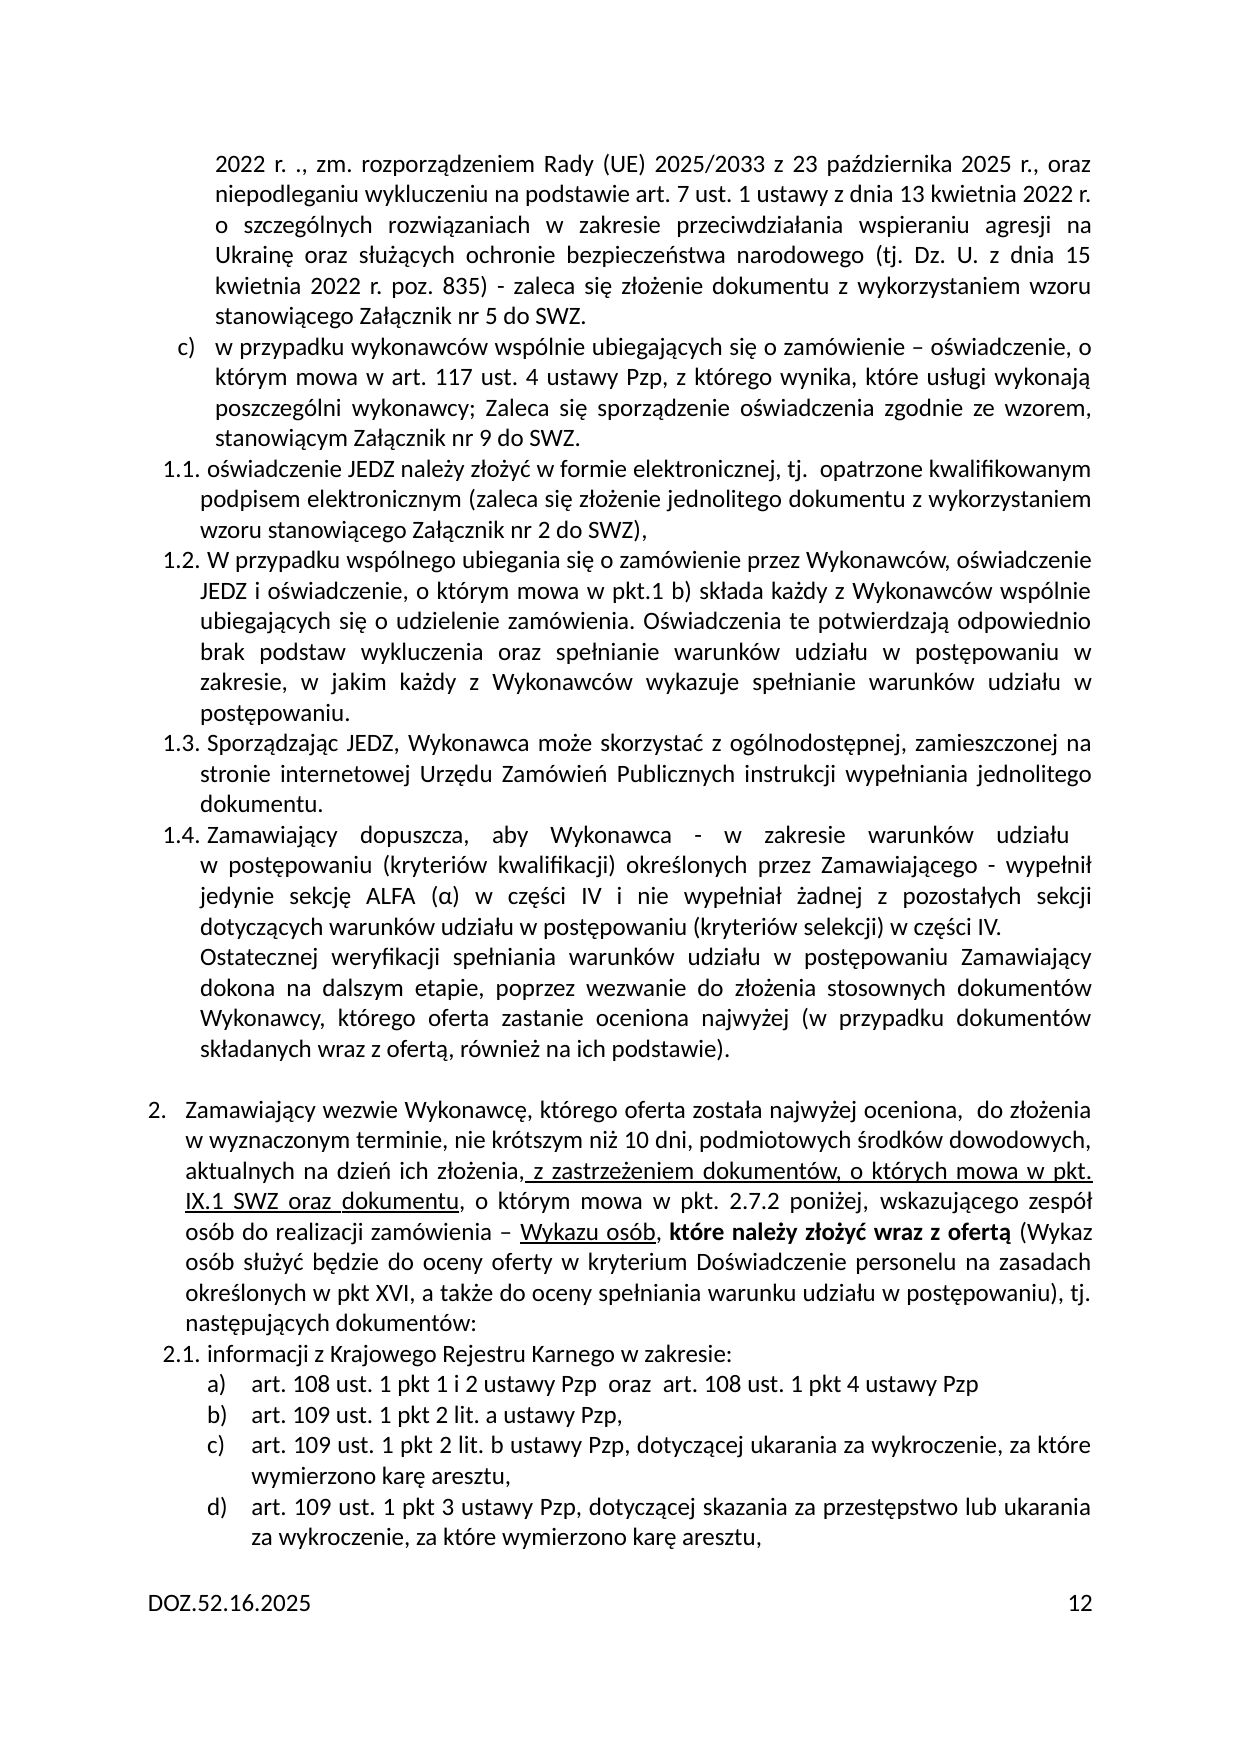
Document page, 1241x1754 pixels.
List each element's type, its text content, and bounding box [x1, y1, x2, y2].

list art. 109 ust. 1 pkt 2 lit. a ustawy Pzp, [207, 1399, 1093, 1429]
list art. 109 ust. 1 pkt 2 lit. b ustawy Pzp, dotyczącej ukarania za wykroczenie, za które wymierzono karę aresztu, [207, 1429, 1093, 1491]
list w przypadku wykonawców wspólnie ubiegających się o zamówienie – oświadczenie, o którym mowa w art. 117 ust. 4 ustawy Pzp, z którego wynika, które usługi wykonają poszczególni wykonawcy; Zaleca się sporządzenie oświadczenia zgodnie ze wzorem, stanowiącym Załącznik nr 9 do SWZ. [177, 331, 1093, 453]
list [177, 148, 1093, 331]
list Sporządzając JEDZ, Wykonawca może skorzystać z ogólnodostępnej, zamieszczonej na stronie internetowej Urzędu Zamówień Publicznych instrukcji wypełniania jednolitego dokumentu. [162, 728, 1093, 819]
list Zamawiający wezwie Wykonawcę, którego oferta została najwyżej oceniona, do złożenia w wyznaczonym terminie, nie krótszym niż 10 dni, podmiotowych środków dowodowych, aktualnych na dzień ich złożenia, z zastrzeżeniem dokumentów, o których mowa w pkt. IX.1 SWZ oraz dokumentu, o którym mowa w pkt. 2.7.2 poniżej, wskazującego zespół osób do realizacji zamówienia – Wykazu osób, które należy złożyć wraz z ofertą (Wykaz osób służyć będzie do oceny oferty w kryterium Doświadczenie personelu na zasadach określonych w pkt XVI, a także do oceny spełniania warunku udziału w postępowaniu), tj. następujących dokumentów: [148, 1094, 1093, 1338]
list Zamawiający dopuszcza, aby Wykonawca - w zakresie warunków udziału w postępowaniu (kryteriów kwalifikacji) określonych przez Zamawiającego - wypełnił jedynie sekcję ALFA (α) w części IV i nie wypełniał żadnej z pozostałych sekcji dotyczących warunków udziału w postępowaniu (kryteriów selekcji) w części IV. [162, 819, 1093, 941]
list art. 109 ust. 1 pkt 3 ustawy Pzp, dotyczącej skazania za przestępstwo lub ukarania za wykroczenie, za które wymierzono karę aresztu, [207, 1491, 1093, 1552]
list art. 108 ust. 1 pkt 1 i 2 ustawy Pzp oraz art. 108 ust. 1 pkt 4 ustawy Pzp [207, 1368, 1093, 1399]
list oświadczenie JEDZ należy złożyć w formie elektronicznej, tj. opatrzone kwalifikowanym podpisem elektronicznym (zaleca się złożenie jednolitego dokumentu z wykorzystaniem wzoru stanowiącego Załącznik nr 2 do SWZ), [162, 453, 1093, 544]
list Ostatecznej weryfikacji spełniania warunków udziału w postępowaniu Zamawiający dokona na dalszym etapie, poprzez wezwanie do złożenia stosownych dokumentów Wykonawcy, którego oferta zastanie oceniona najwyżej (w przypadku dokumentów składanych wraz z ofertą, również na ich podstawie). [200, 941, 1093, 1063]
list W przypadku wspólnego ubiegania się o zamówienie przez Wykonawców, oświadczenie JEDZ i oświadczenie, o którym mowa w pkt.1 b) składa każdy z Wykonawców wspólnie ubiegających się o udzielenie zamówienia. Oświadczenia te potwierdzają odpowiednio brak podstaw wykluczenia oraz spełnianie warunków udziału w postępowaniu w zakresie, w jakim każdy z Wykonawców wykazuje spełnianie warunków udziału w postępowaniu. [162, 544, 1093, 728]
list informacji z Krajowego Rejestru Karnego w zakresie: [162, 1338, 1093, 1368]
